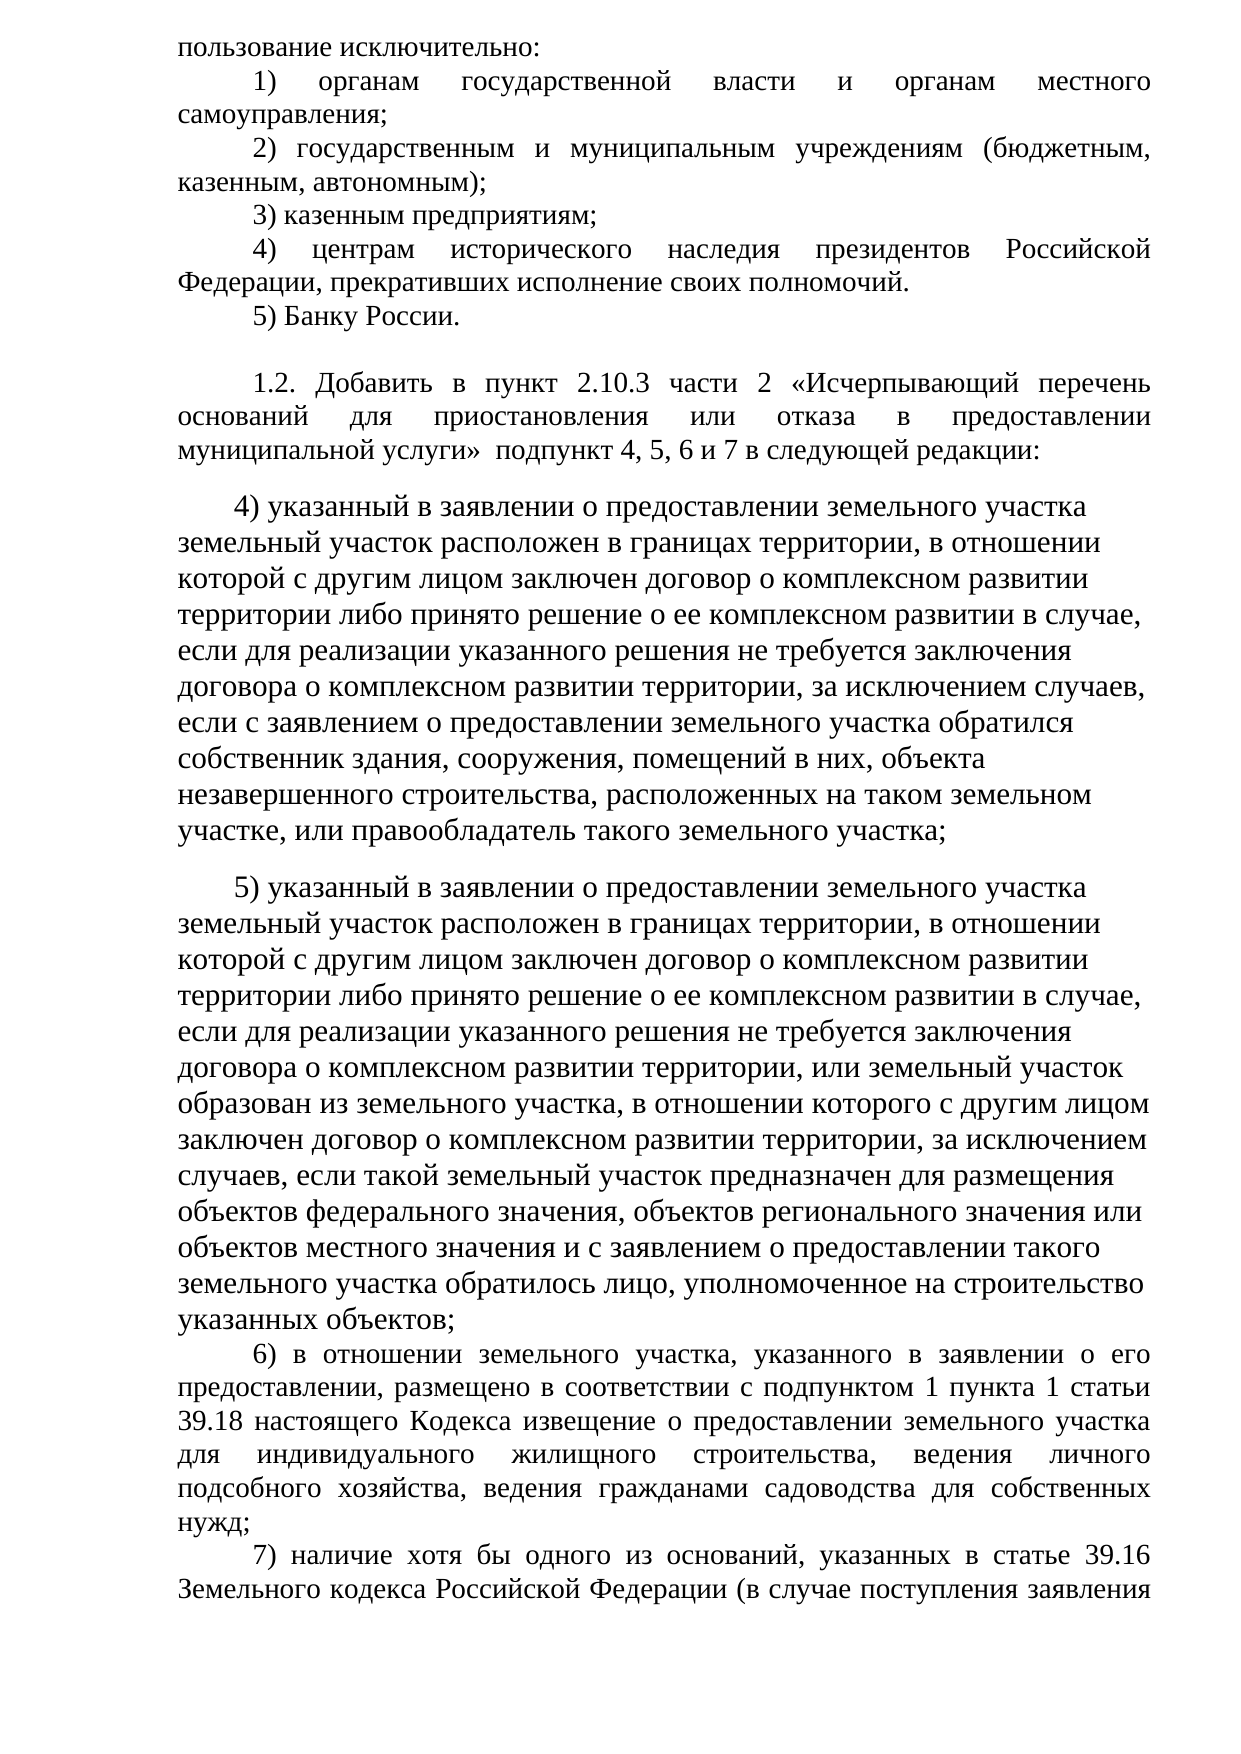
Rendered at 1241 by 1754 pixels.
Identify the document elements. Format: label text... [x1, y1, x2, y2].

text 1) органам государственной власти и органам местного самоуправления; [177, 63, 1152, 130]
text 6) в отношении земельного участка, указанного в заявлении о его предоставлении, размещено в соответствии с подпунктом 1 пункта 1 статьи 39.18 настоящего Кодекса извещение о предоставлении земельного участка для индивидуального жилищного строительства, ведения личного подсобного хозяйства, ведения гражданами садоводства для собственных нужд; [177, 1336, 1152, 1537]
text 1.2. Добавить в пункт 2.10.3 части 2 «Исчерпывающий перечень оснований для приостановления или отказа в предоставлении муниципальной услуги» подпункт 4, 5, 6 и 7 в следующей редакции: [177, 365, 1152, 466]
text 5) указанный в заявлении о предоставлении земельного участка земельный участок расположен в границах территории, в отношении которой с другим лицом заключен договор о комплексном развитии территории либо принято решение о ее комплексном развитии в случае, если для реализации указанного решения не требуется заключения договора о комплексном развитии территории, или земельный участок образован из земельного участка, в отношении которого с другим лицом заключен договор о комплексном развитии территории, за исключением случаев, если такой земельный участок предназначен для размещения объектов федерального значения, объектов регионального значения или объектов местного значения и с заявлением о предоставлении такого земельного участка обратилось лицо, уполномоченное на строительство указанных объектов; [177, 869, 1152, 1336]
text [177, 29, 1152, 63]
text 4) указанный в заявлении о предоставлении земельного участка земельный участок расположен в границах территории, в отношении которой с другим лицом заключен договор о комплексном развитии территории либо принято решение о ее комплексном развитии в случае, если для реализации указанного решения не требуется заключения договора о комплексном развитии территории, за исключением случаев, если с заявлением о предоставлении земельного участка обратился собственник здания, сооружения, помещений в них, объекта незавершенного строительства, расположенных на таком земельном участке, или правообладатель такого земельного участка; [177, 487, 1152, 847]
text 5) Банку России. [177, 298, 1152, 331]
text 4) центрам исторического наследия президентов Российской Федерации, прекративших исполнение своих полномочий. [177, 231, 1152, 298]
text 2) государственным и муниципальным учреждениям (бюджетным, казенным, автономным); [177, 130, 1152, 197]
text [177, 1537, 1152, 1604]
text 3) казенным предприятиям; [177, 197, 1152, 231]
